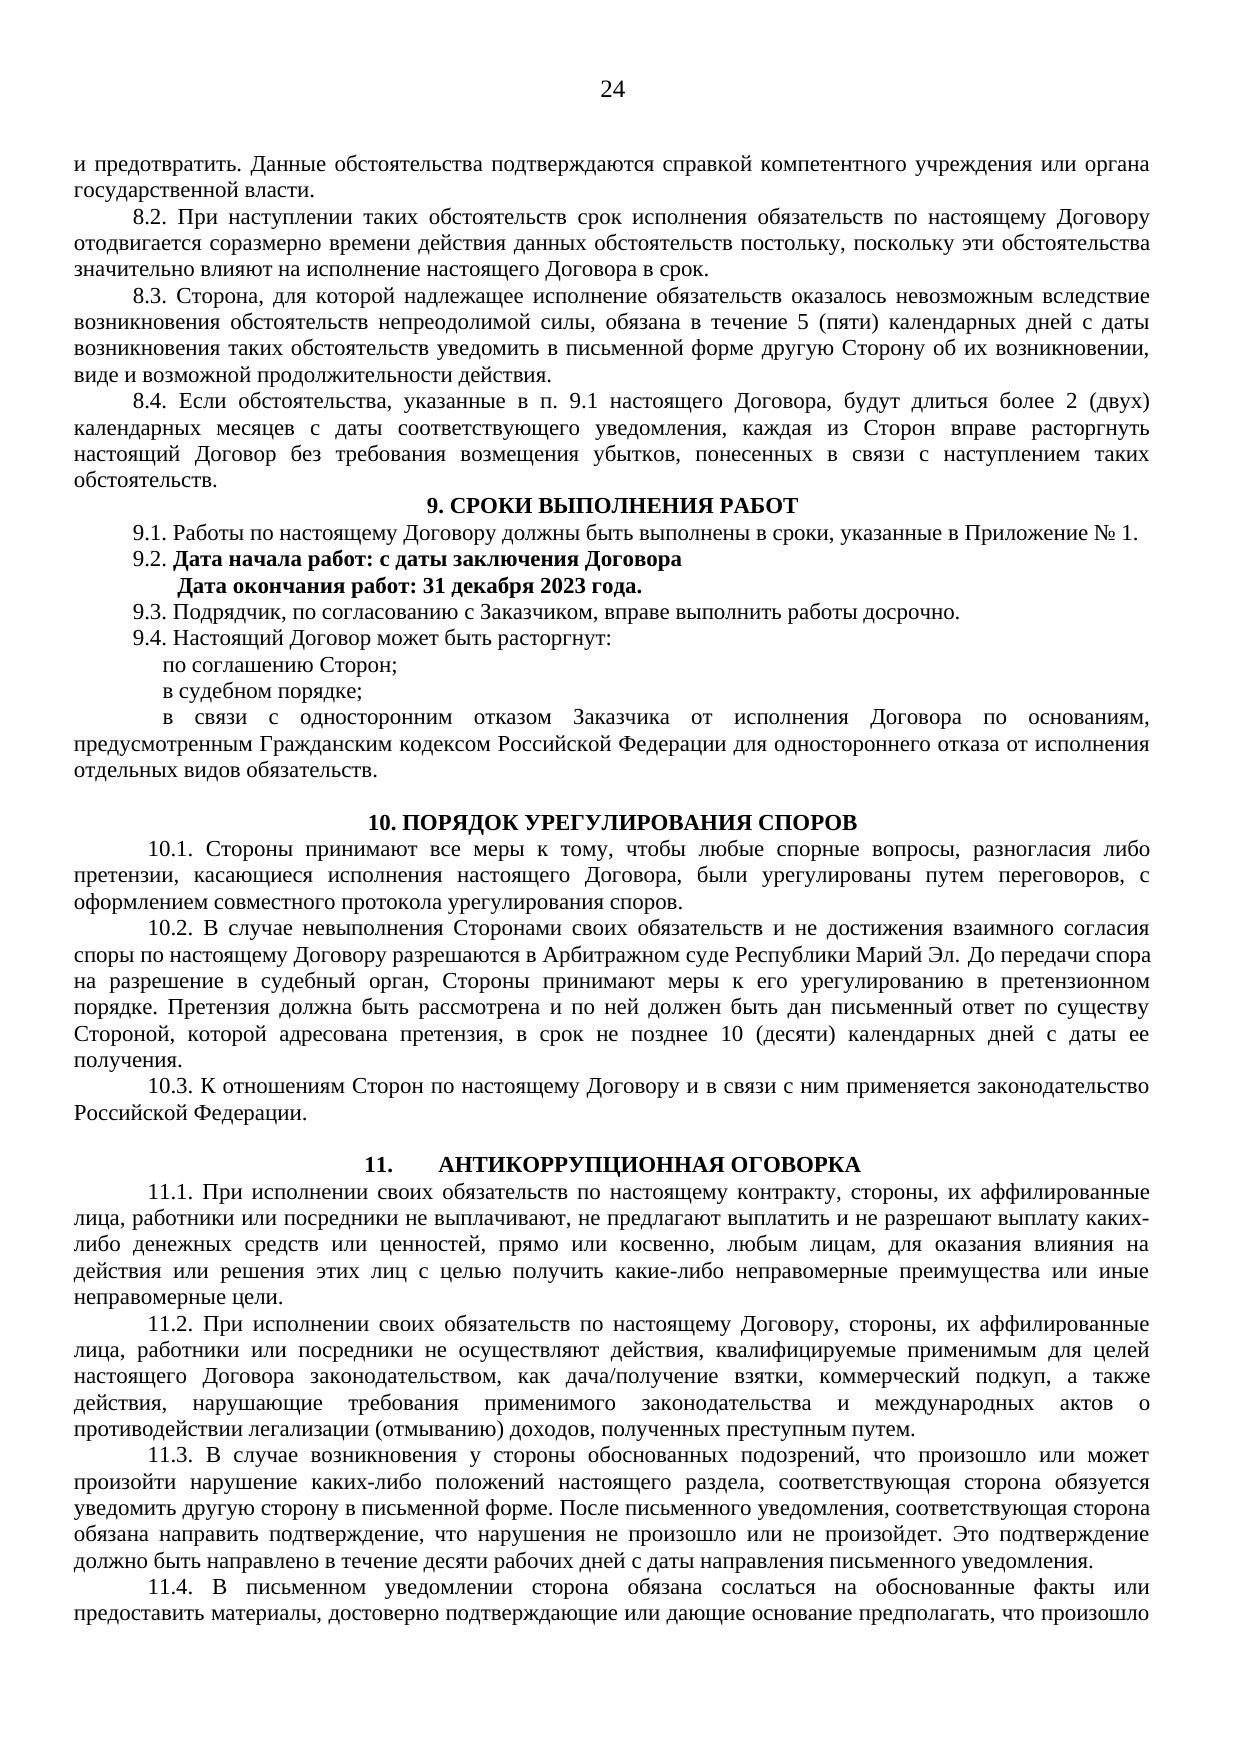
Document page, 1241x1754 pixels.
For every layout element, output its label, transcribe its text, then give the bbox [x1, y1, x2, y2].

text 11.3. В случае возникновения у стороны обоснованных подозрений, что произошло или может произойти нарушение каких-либо положений настоящего раздела, соответствующая сторона обязуется уведомить другую сторону в письменной форме. После письменного уведомления, соответствующая сторона обязана направить подтверждение, что нарушения не произошло или не произойдет. Это подтверждение должно быть направлено в течение десяти рабочих дней с даты направления письменного уведомления. [74, 1441, 1152, 1573]
text 11.1. При исполнении своих обязательств по настоящему контракту, стороны, их аффилированные лица, работники или посредники не выплачивают, не предлагают выплатить и не разрешают выплату каких-либо денежных средств или ценностей, прямо или косвенно, любым лицам, для оказания влияния на действия или решения этих лиц с целью получить какие-либо неправомерные преимущества или иные неправомерные цели. [74, 1178, 1152, 1309]
text 8.2. При наступлении таких обстоятельств срок исполнения обязательств по настоящему Договору отодвигается соразмерно времени действия данных обстоятельств постольку, поскольку эти обстоятельства значительно влияют на исполнение настоящего Договора в срок. [74, 203, 1152, 282]
text по соглашению Сторон; [74, 651, 1152, 677]
text 9.1. Работы по настоящему Договору должны быть выполнены в сроки, указанные в Приложение № 1. [74, 519, 1152, 545]
text 8.4. Если обстоятельства, указанные в п. 9.1 настоящего Договора, будут длиться более 2 (двух) календарных месяцев с даты соответствующего уведомления, каждая из Сторон вправе расторгнуть настоящий Договор без требования возмещения убытков, понесенных в связи с наступлением таких обстоятельств. [74, 387, 1152, 493]
text 9.4. Настоящий Договор может быть расторгнут: [74, 624, 1152, 651]
text 8.3. Сторона, для которой надлежащее исполнение обязательств оказалось невозможным вследствие возникновения обстоятельств непреодолимой силы, обязана в течение 5 (пяти) календарных дней с даты возникновения таких обстоятельств уведомить в письменной форме другую Сторону об их возникновении, виде и возможной продолжительности действия. [74, 282, 1152, 387]
text 10. ПОРЯДОК УРЕГУЛИРОВАНИЯ СПОРОВ [74, 809, 1152, 835]
text Дата окончания работ: 31 декабря 2023 года. [74, 572, 1152, 598]
text 11.2. При исполнении своих обязательств по настоящему Договору, стороны, их аффилированные лица, работники или посредники не осуществляют действия, квалифицируемые применимым для целей настоящего Договора законодательством, как дача/получение взятки, коммерческий подкуп, а также действия, нарушающие требования применимого законодательства и международных актов о противодействии легализации (отмыванию) доходов, полученных преступным путем. [74, 1309, 1152, 1441]
text 10.2. В случае невыполнения Сторонами своих обязательств и не достижения взаимного согласия споры по настоящему Договору разрешаются в Арбитражном суде Республики Марий Эл. До передачи спора на разрешение в судебный орган, Стороны принимают меры к его урегулированию в претензионном порядке. Претензия должна быть рассмотрена и по ней должен быть дан письменный ответ по существу Стороной, которой адресована претензия, в срок не позднее 10 (десяти) календарных дней с даты ее получения. [74, 914, 1152, 1072]
text в судебном порядке; [74, 677, 1152, 703]
text 11. АНТИКОРРУПЦИОННАЯ ОГОВОРКА [74, 1151, 1152, 1178]
text 10.3. К отношениям Сторон по настоящему Договору и в связи с ним применяется законодательство Российской Федерации. [74, 1072, 1152, 1125]
text 9. СРОКИ ВЫПОЛНЕНИЯ РАБОТ [74, 493, 1152, 519]
text в связи с односторонним отказом Заказчика от исполнения Договора по основаниям, предусмотренным Гражданским кодексом Российской Федерации для одностороннего отказа от исполнения отдельных видов обязательств. [74, 703, 1152, 782]
text 9.3. Подрядчик, по согласованию с Заказчиком, вправе выполнить работы досрочно. [74, 598, 1152, 624]
text 10.1. Стороны принимают все меры к тому, чтобы любые спорные вопросы, разногласия либо претензии, касающиеся исполнения настоящего Договора, были урегулированы путем переговоров, с оформлением совместного протокола урегулирования споров. [74, 835, 1152, 914]
text 9.2. Дата начала работ: с даты заключения Договора [74, 545, 1152, 572]
